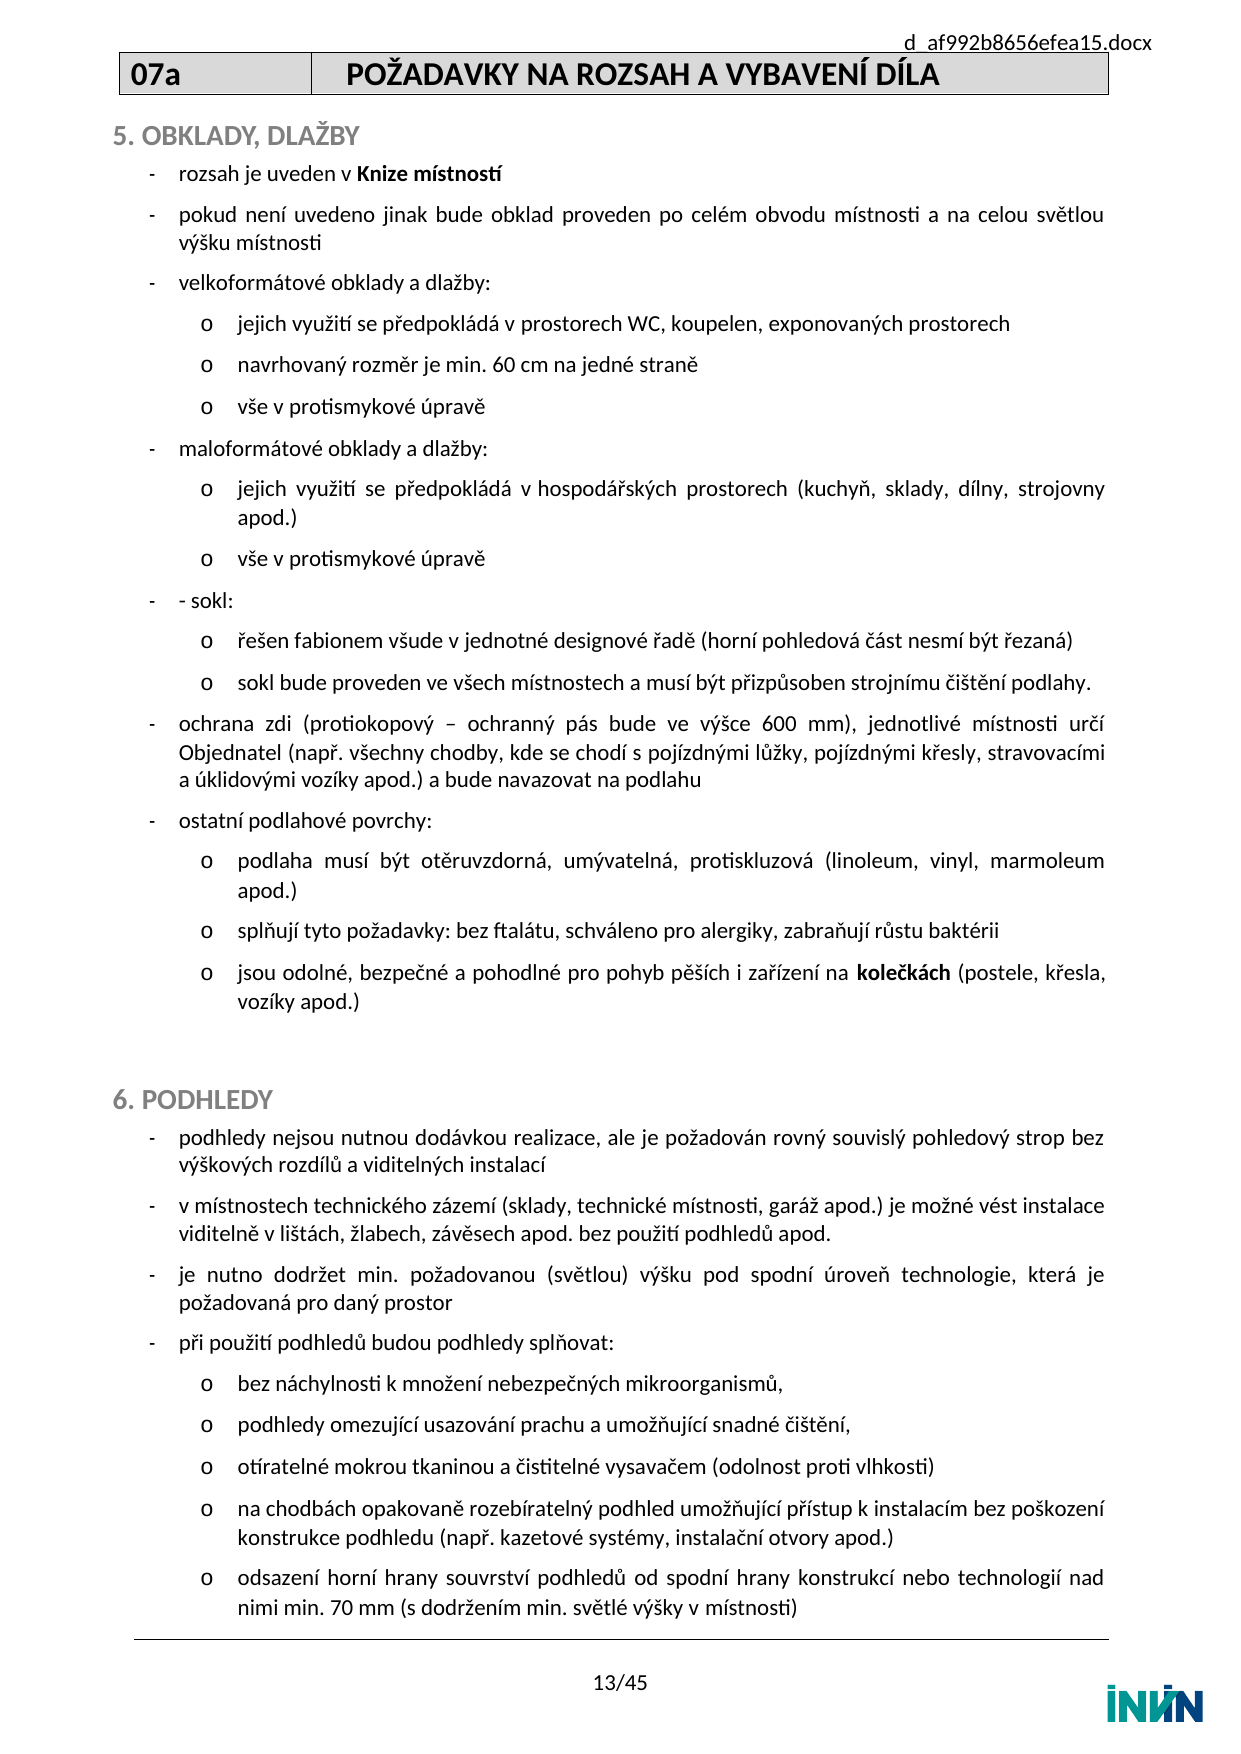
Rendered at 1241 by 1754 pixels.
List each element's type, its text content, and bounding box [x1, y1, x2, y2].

list podlaha musí být otěruvzdorná, umývatelná, protiskluzová (linoleum, vinyl, marmoleum apod.) [200, 847, 1106, 904]
picture [1107, 1684, 1203, 1722]
list pokud není uvedeno jinak bude obklad proveden po celém obvodu místnosti a na celou světlou výšku místnosti [149, 200, 1106, 256]
subtitle 6. PODHLEDY [112, 1081, 1165, 1116]
list splňují tyto požadavky: bez ftalátu, schváleno pro alergiky, zabraňují růstu baktérii [200, 916, 1106, 946]
list velkoformátové obklady a dlažby: [149, 268, 1106, 296]
list při použití podhledů budou podhledy splňovat: [149, 1328, 1106, 1356]
list bez náchylnosti k množení nebezpečných mikroorganismů, [200, 1369, 1106, 1398]
list rozsah je uveden v Knize místností [149, 159, 1106, 187]
list sokl bude proveden ve všech místnostech a musí být přizpůsoben strojnímu čištění podlahy. [200, 668, 1106, 697]
list otíratelné mokrou tkaninou a čistitelné vysavačem (odolnost proti vlhkosti) [200, 1452, 1106, 1481]
list - sokl: [149, 586, 1106, 614]
list jejich využití se předpokládá v prostorech WC, koupelen, exponovaných prostorech [200, 309, 1106, 338]
list ostatní podlahové povrchy: [149, 806, 1106, 834]
list v místnostech technického zázemí (sklady, technické místnosti, garáž apod.) je možné vést instalace viditelně v lištách, žlabech, závěsech apod. bez použití podhledů apod. [149, 1191, 1106, 1247]
list ochrana zdi (protiokopový – ochranný pás bude ve výšce 600 mm), jednotlivé místnosti určí Objednatel (např. všechny chodby, kde se chodí s pojízdnými lůžky, pojízdnými křesly, stravovacími a úklidovými vozíky apod.) a bude navazovat na podlahu [149, 709, 1106, 794]
list podhledy omezující usazování prachu a umožňující snadné čištění, [200, 1410, 1106, 1439]
list je nutno dodržet min. požadovanou (světlou) výšku pod spodní úroveň technologie, která je požadovaná pro daný prostor [149, 1260, 1106, 1316]
list vše v protismykové úpravě [200, 544, 1106, 573]
list jsou odolné, bezpečné a pohodlné pro pohyb pěších i zařízení na kolečkách (postele, křesla, vozíky apod.) [200, 958, 1106, 1015]
subtitle 5. OBKLADY, DLAŽBY [112, 117, 1165, 153]
list na chodbách opakovaně rozebíratelný podhled umožňující přístup k instalacím bez poškození konstrukce podhledu (např. kazetové systémy, instalační otvory apod.) [200, 1494, 1106, 1551]
list odsazení horní hrany souvrství podhledů od spodní hrany konstrukcí nebo technologií nad nimi min. 70 mm (s dodržením min. světlé výšky v místnosti) [200, 1563, 1106, 1621]
list vše v protismykové úpravě [200, 392, 1106, 421]
list řešen fabionem všude v jednotné designové řadě (horní pohledová část nesmí být řezaná) [200, 626, 1106, 655]
list jejich využití se předpokládá v hospodářských prostorech (kuchyň, sklady, dílny, strojovny apod.) [200, 474, 1106, 532]
list maloformátové obklady a dlažby: [149, 434, 1106, 462]
list navrhovaný rozměr je min. 60 cm na jedné straně [200, 351, 1106, 380]
list podhledy nejsou nutnou dodávkou realizace, ale je požadován rovný souvislý pohledový strop bez výškových rozdílů a viditelných instalací [149, 1123, 1106, 1179]
